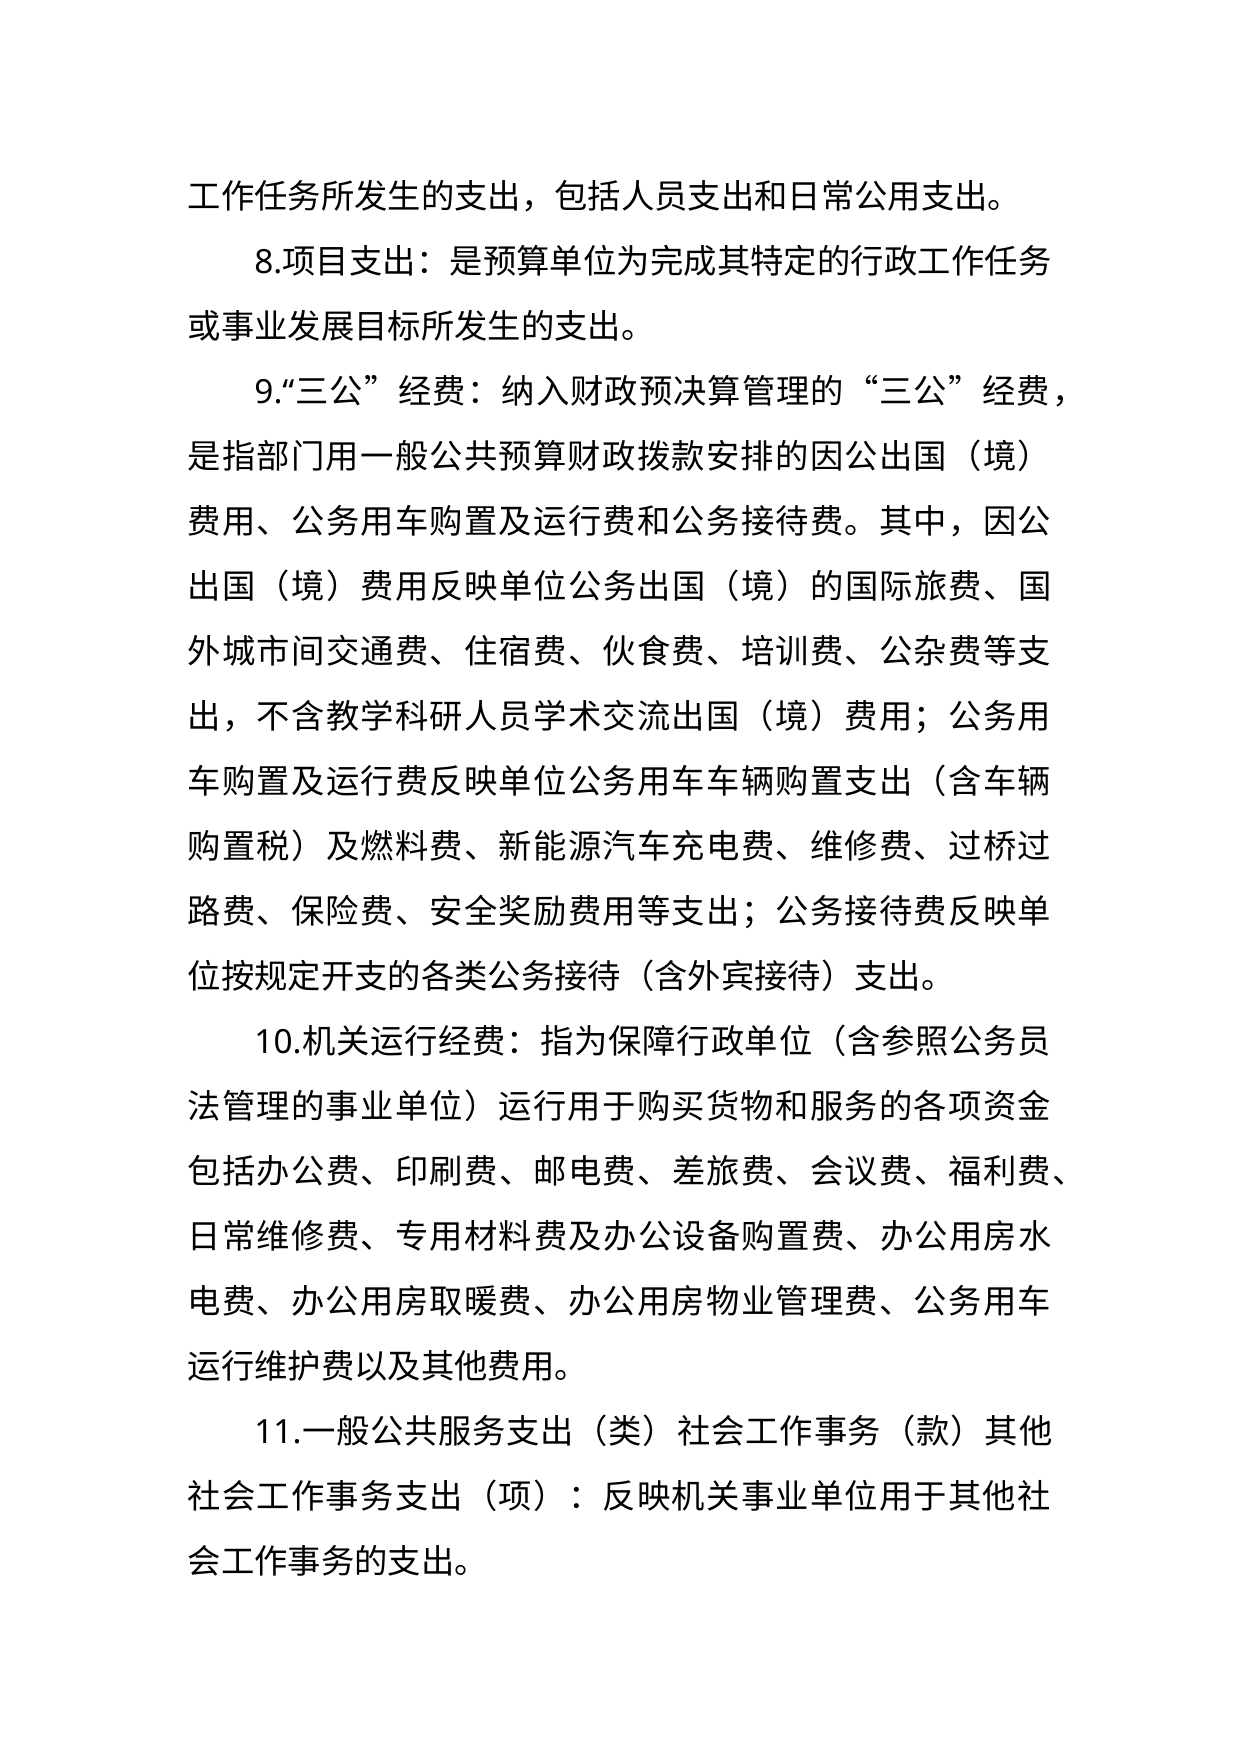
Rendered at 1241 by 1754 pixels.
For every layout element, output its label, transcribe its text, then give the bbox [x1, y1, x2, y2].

text 8.项目支出：是预算单位为完成其特定的行政工作任务或事业发展目标所发生的支出。 [187, 227, 1053, 357]
text 9.“三公”经费：纳入财政预决算管理的“三公”经费，是指部门用一般公共预算财政拨款安排的因公出国（境）费用、公务用车购置及运行费和公务接待费。其中，因公出国（境）费用反映单位公务出国（境）的国际旅费、国外城市间交通费、住宿费、伙食费、培训费、公杂费等支出，不含教学科研人员学术交流出国（境）费用；公务用车购置及运行费反映单位公务用车车辆购置支出（含车辆购置税）及燃料费、新能源汽车充电费、维修费、过桥过路费、保险费、安全奖励费用等支出；公务接待费反映单位按规定开支的各类公务接待（含外宾接待）支出。 [187, 357, 1053, 1007]
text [187, 162, 1053, 227]
text 10.机关运行经费：指为保障行政单位（含参照公务员法管理的事业单位）运行用于购买货物和服务的各项资金，包括办公费、印刷费、邮电费、差旅费、会议费、福利费、日常维修费、专用材料费及办公设备购置费、办公用房水电费、办公用房取暖费、办公用房物业管理费、公务用车运行维护费以及其他费用。 [187, 1007, 1053, 1397]
text 11.一般公共服务支出（类）社会工作事务（款）其他社会工作事务支出（项）：反映机关事业单位用于其他社会工作事务的支出。 [187, 1397, 1053, 1592]
